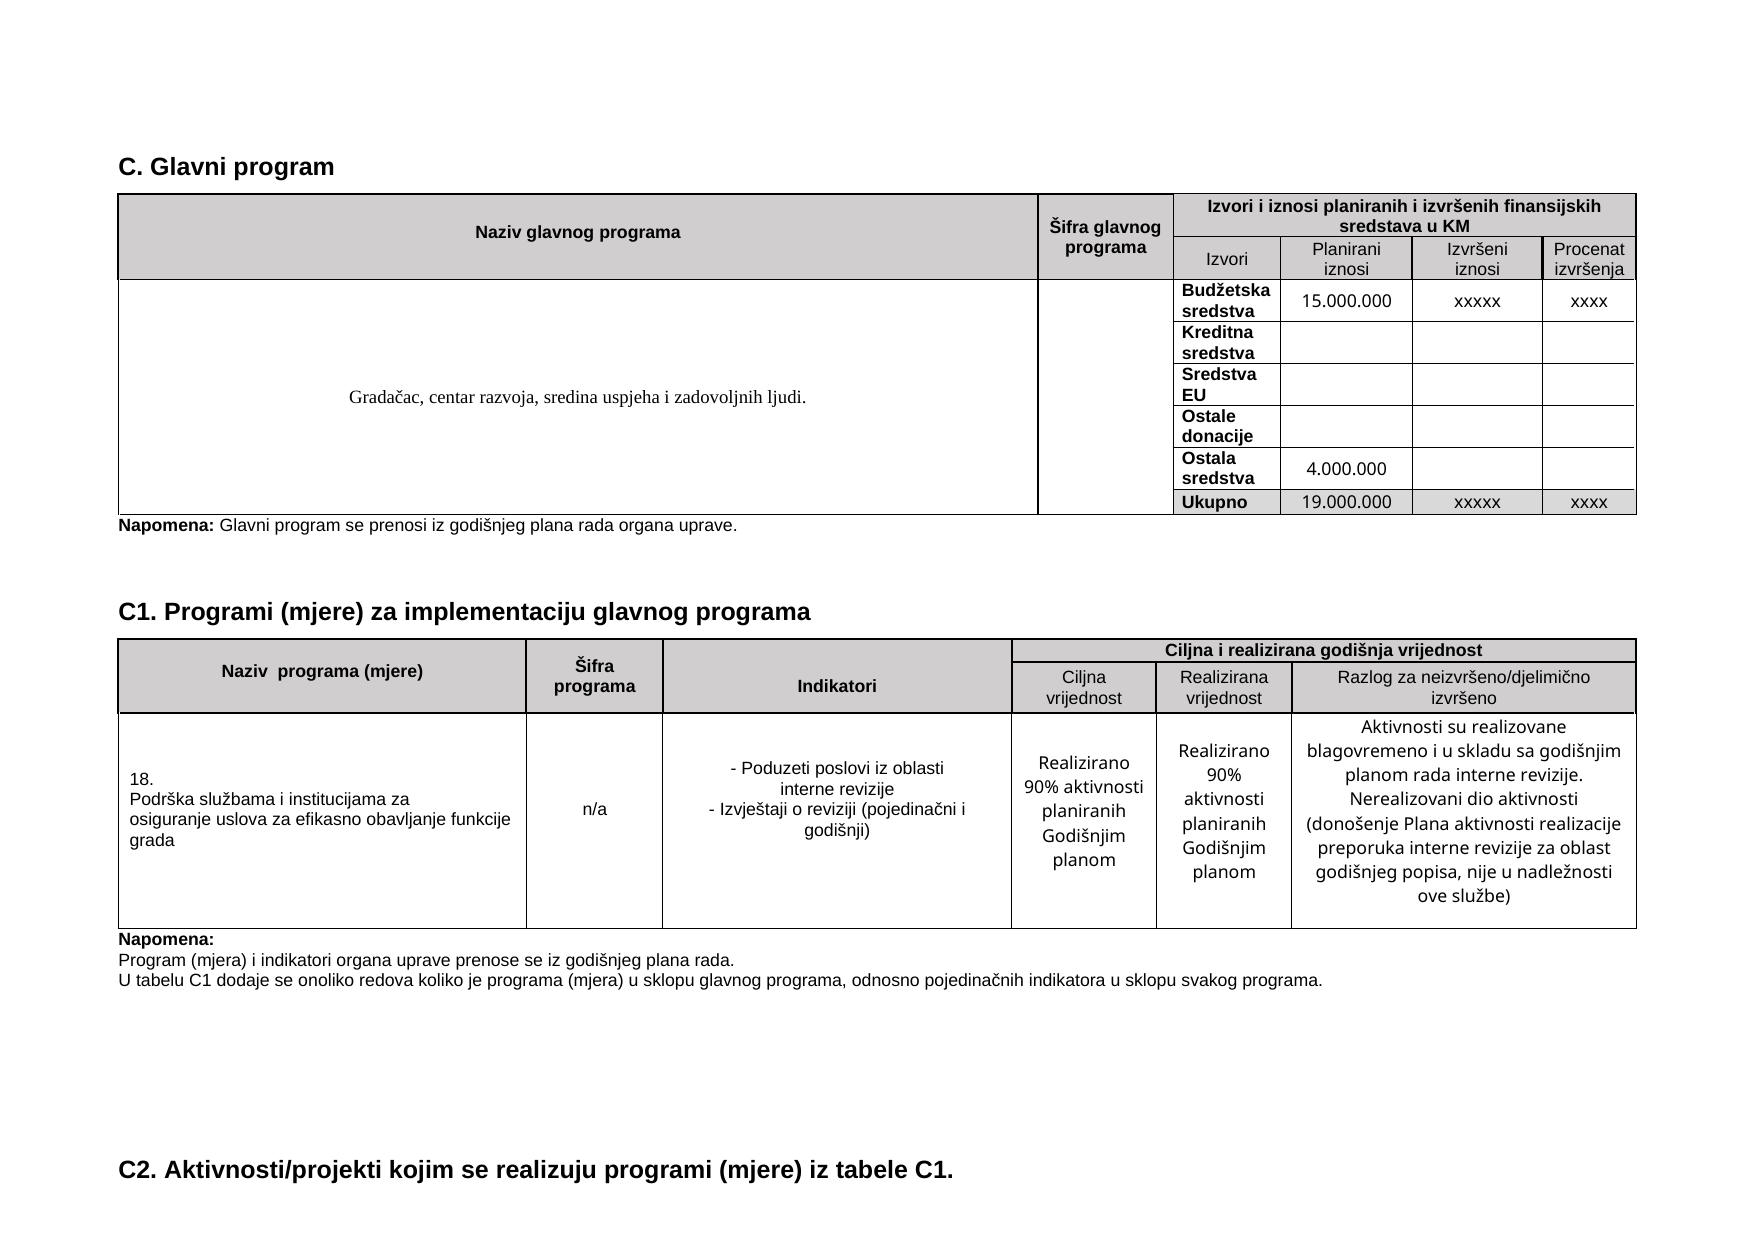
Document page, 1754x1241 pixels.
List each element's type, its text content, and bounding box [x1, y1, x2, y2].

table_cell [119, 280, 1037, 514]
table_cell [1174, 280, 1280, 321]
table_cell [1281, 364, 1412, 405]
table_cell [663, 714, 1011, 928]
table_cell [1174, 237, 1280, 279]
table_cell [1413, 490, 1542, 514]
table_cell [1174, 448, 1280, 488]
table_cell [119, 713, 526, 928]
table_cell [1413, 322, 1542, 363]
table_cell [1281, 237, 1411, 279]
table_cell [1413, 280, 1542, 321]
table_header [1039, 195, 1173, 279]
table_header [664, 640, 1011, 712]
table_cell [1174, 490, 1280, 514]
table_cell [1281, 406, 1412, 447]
text Napomena: Glavni program se prenosi iz godišnjeg plana rada organa uprave. [118, 515, 1636, 535]
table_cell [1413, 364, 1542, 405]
text C1. Programi (mjere) za implementaciju glavnog programa [118, 597, 1636, 626]
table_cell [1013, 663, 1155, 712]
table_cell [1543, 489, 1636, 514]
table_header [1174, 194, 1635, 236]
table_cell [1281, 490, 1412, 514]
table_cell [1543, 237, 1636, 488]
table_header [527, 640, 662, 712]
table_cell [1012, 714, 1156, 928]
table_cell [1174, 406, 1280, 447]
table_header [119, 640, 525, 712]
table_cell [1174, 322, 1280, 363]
text C. Glavni program [118, 152, 1636, 181]
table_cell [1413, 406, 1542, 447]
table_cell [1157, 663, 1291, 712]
text U tabelu C1 dodaje se onoliko redova koliko je programa (mjera) u sklopu glavnog programa, odnosno pojedinačnih indikatora u sklopu svakog programa. [118, 970, 1636, 990]
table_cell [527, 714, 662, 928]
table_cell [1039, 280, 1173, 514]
text Program (mjera) i indikatori organa uprave prenose se iz godišnjeg plana rada. [118, 949, 1636, 970]
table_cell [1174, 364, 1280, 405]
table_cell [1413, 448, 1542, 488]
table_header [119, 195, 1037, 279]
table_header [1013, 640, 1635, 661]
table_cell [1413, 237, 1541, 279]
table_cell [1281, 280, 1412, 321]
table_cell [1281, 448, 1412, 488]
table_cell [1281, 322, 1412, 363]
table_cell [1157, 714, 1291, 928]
text C2. Aktivnosti/projekti kojim se realizuju programi (mjere) iz tabele C1. [118, 1155, 1636, 1184]
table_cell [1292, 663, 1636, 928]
text Napomena: [118, 929, 1636, 949]
